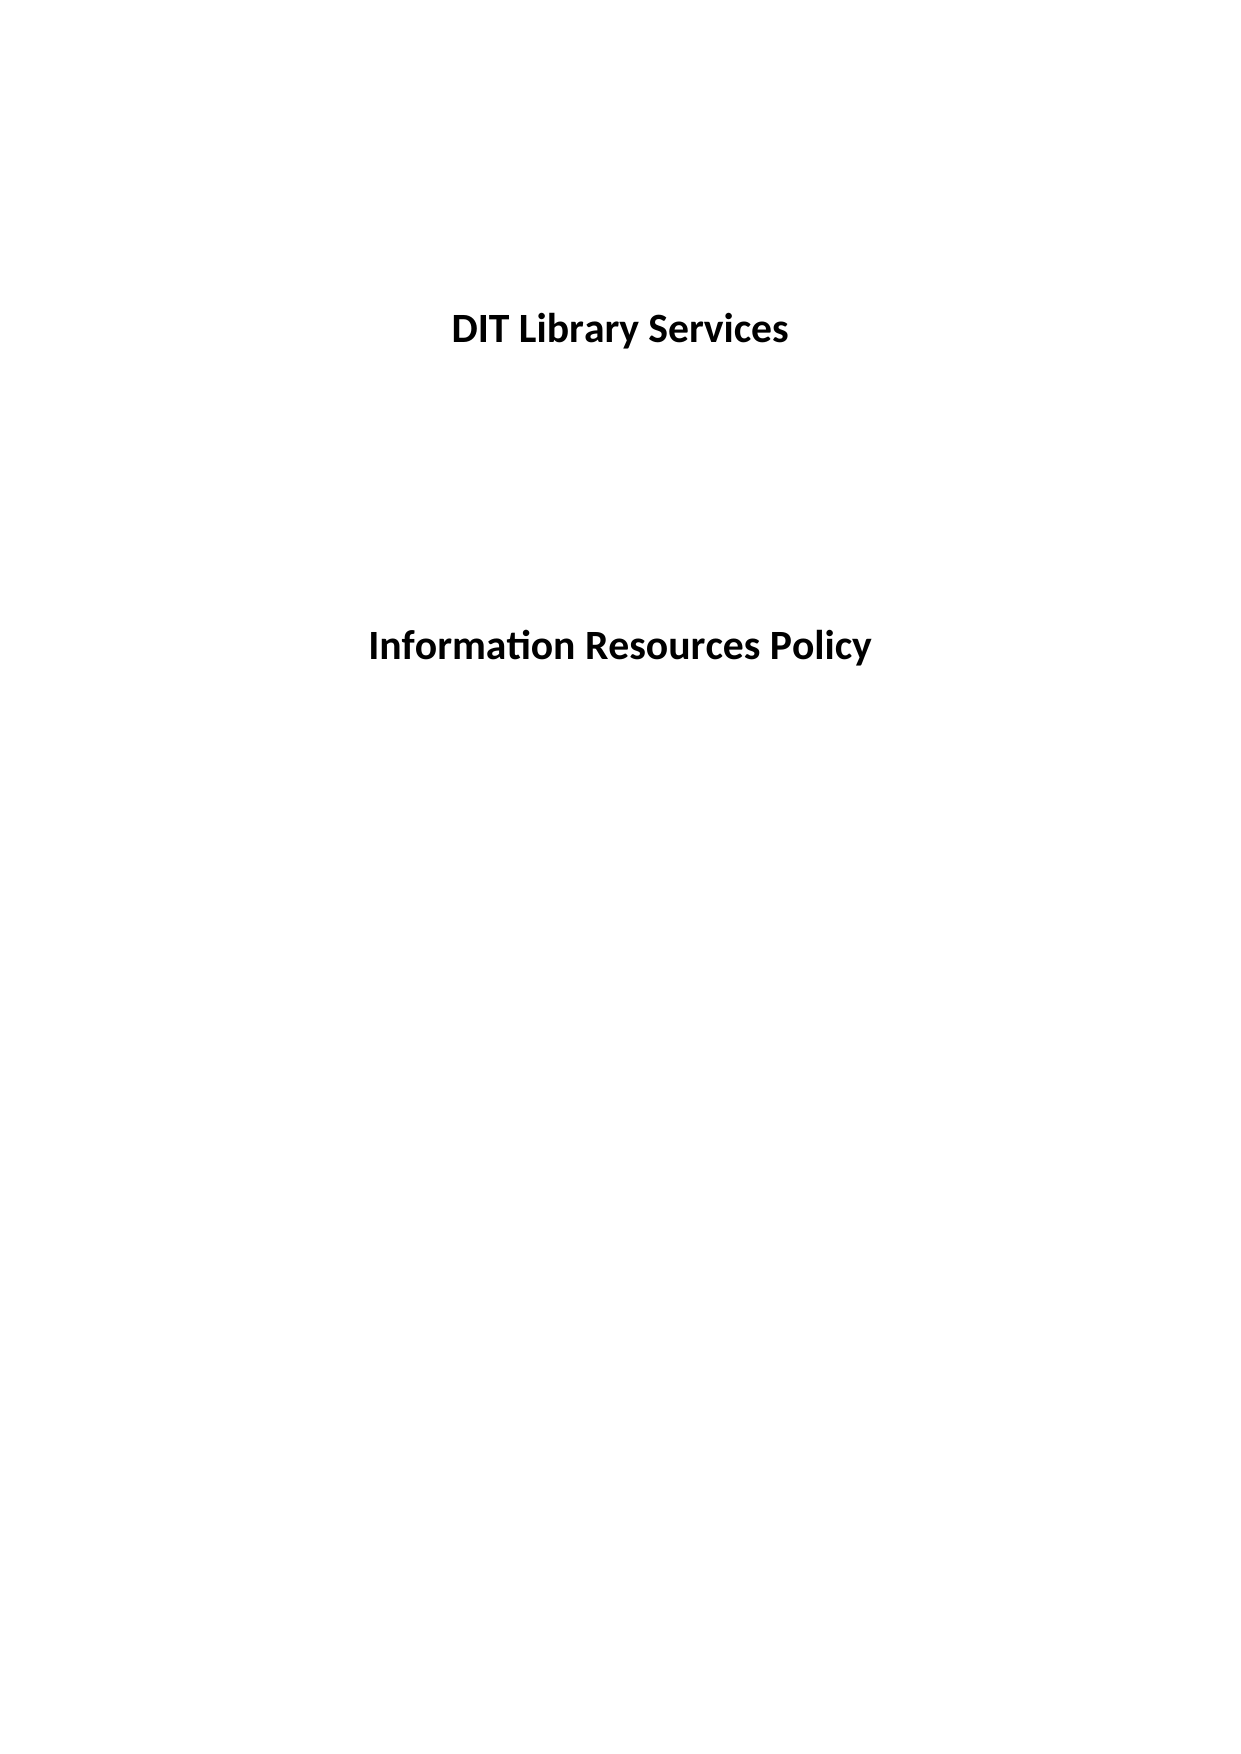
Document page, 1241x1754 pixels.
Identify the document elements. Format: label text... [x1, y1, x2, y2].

text Information Resources Policy [150, 619, 1090, 670]
text DIT Library Services [150, 302, 1090, 353]
